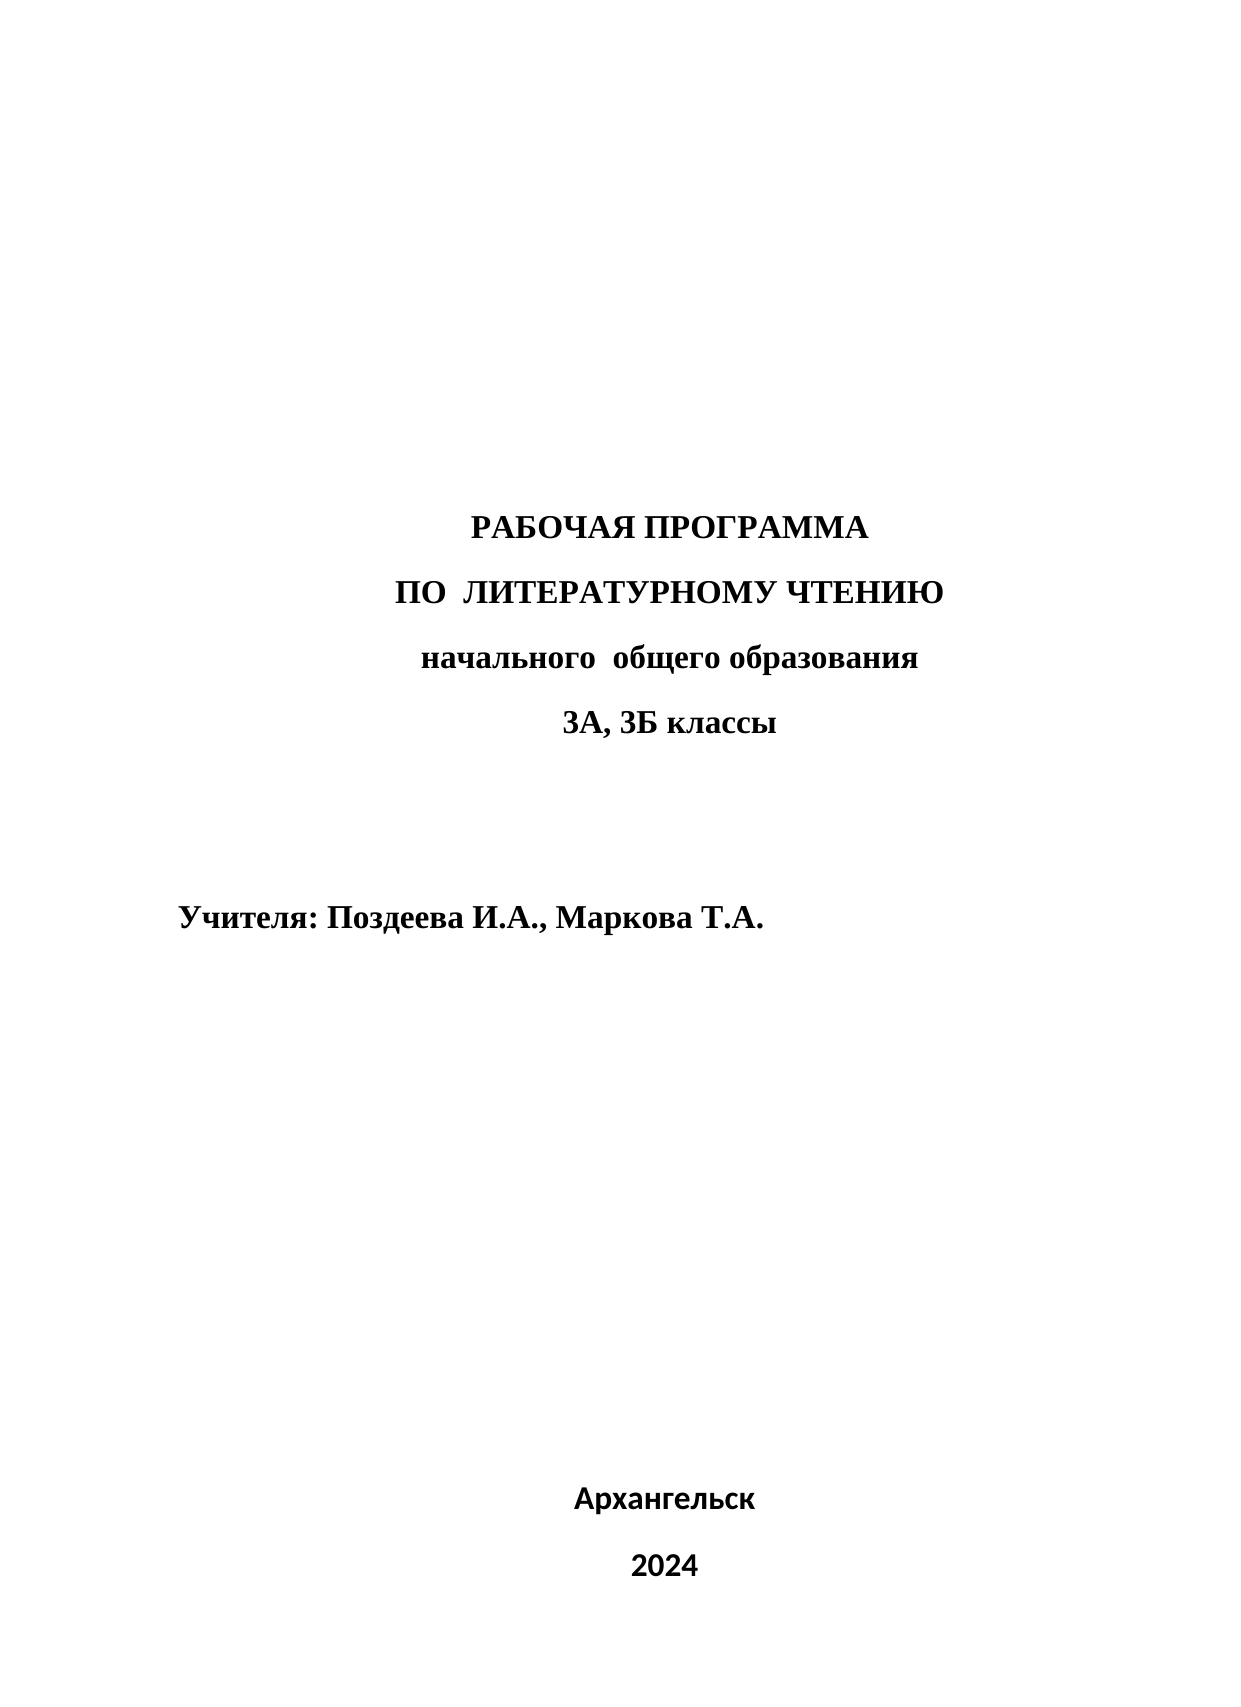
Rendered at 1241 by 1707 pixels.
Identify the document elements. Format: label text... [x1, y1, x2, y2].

text 3А, 3Б классы [177, 702, 1162, 741]
text 2024 [177, 1544, 1152, 1585]
text начального общего образования [177, 637, 1162, 676]
text РАБОЧАЯ ПРОГРАММА [177, 507, 1162, 546]
text Архангельск [177, 1477, 1152, 1517]
text Учителя: Поздеева И.А., Маркова Т.А. [177, 897, 1162, 935]
text ПО ЛИТЕРАТУРНОМУ ЧТЕНИЮ [177, 572, 1162, 611]
